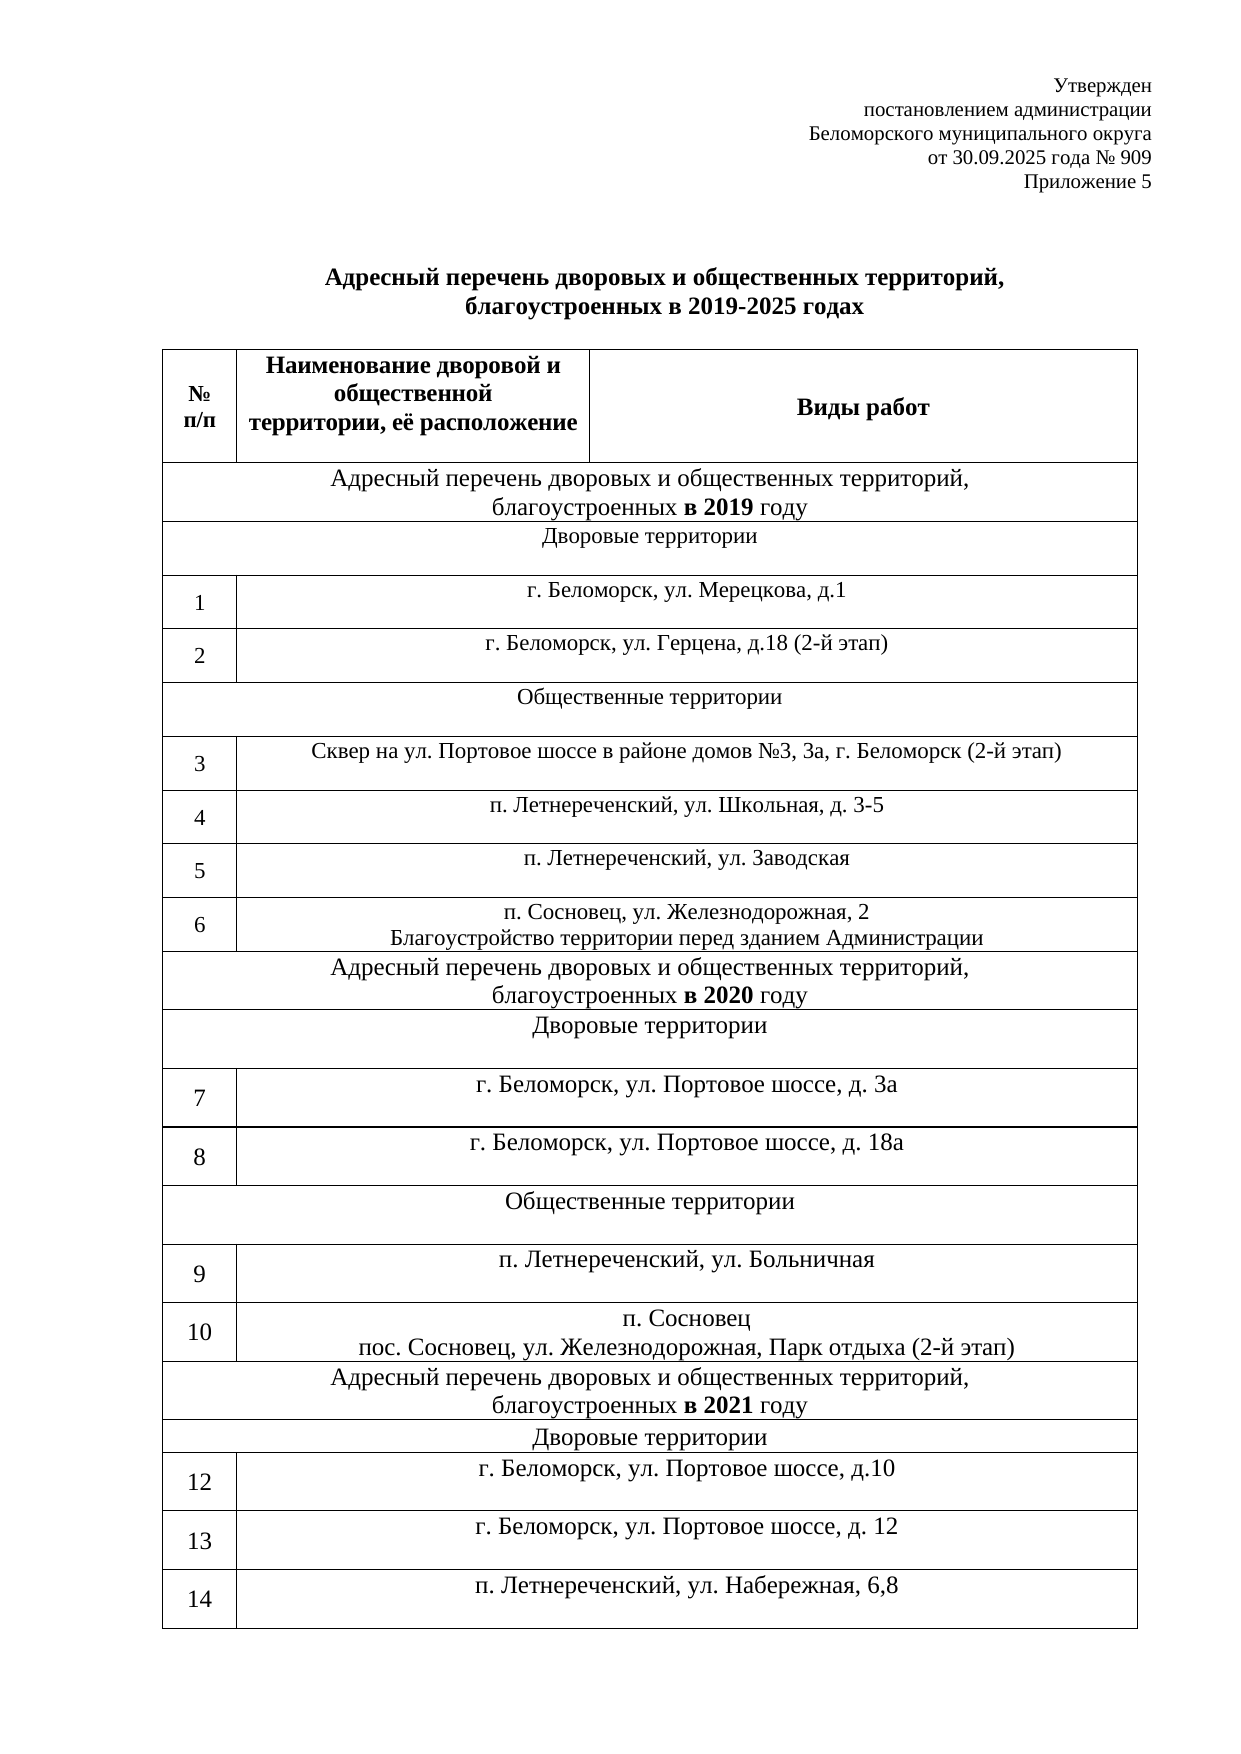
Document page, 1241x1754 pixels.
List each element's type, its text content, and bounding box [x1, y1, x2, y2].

text Утвержден [177, 73, 1152, 97]
table_cell г. Беломорск, ул. Портовое шоссе, д.10 [237, 1453, 1137, 1510]
table_cell п. Летнереченский, ул. Набережная, 6,8 [237, 1570, 1137, 1627]
table_cell г. Беломорск, ул. Мерецкова, д.1 [237, 576, 1137, 628]
table_cell Общественные территории [163, 1186, 1137, 1243]
table_cell Адресный перечень дворовых и общественных территорий, благоустроенных в 2019 году [163, 463, 1137, 521]
table_cell п. Летнереченский, ул. Школьная, д. 3-5 [237, 791, 1137, 843]
table_cell п. Сосновец, ул. Железнодорожная, 2 Благоустройство территории перед зданием Администрации [237, 898, 1137, 951]
table_cell 5 [163, 844, 236, 897]
text от 30.09.2025 года № 909 [177, 145, 1152, 169]
text Беломорского муниципального округа [177, 121, 1152, 145]
table_cell 12 [163, 1453, 236, 1510]
table_cell 2 [163, 629, 236, 682]
table_cell г. Беломорск, ул. Портовое шоссе, д. 3а [237, 1069, 1137, 1126]
text постановлением администрации [177, 97, 1152, 121]
table_header № п/п [163, 350, 236, 462]
table_cell г. Беломорск, ул. Герцена, д.18 (2-й этап) [237, 629, 1137, 682]
table_cell г. Беломорск, ул. Портовое шоссе, д. 12 [237, 1511, 1137, 1569]
table_cell Дворовые территории [163, 522, 1137, 574]
table_cell Адресный перечень дворовых и общественных территорий, благоустроенных в 2020 году [163, 952, 1137, 1009]
table_cell 10 [163, 1303, 236, 1361]
table_cell 6 [163, 898, 236, 951]
text благоустроенных в 2019-2025 годах [177, 291, 1152, 320]
table_cell Сквер на ул. Портовое шоссе в районе домов №3, 3а, г. Беломорск (2-й этап) [237, 737, 1137, 789]
table_cell п. Летнереченский, ул. Больничная [237, 1245, 1137, 1302]
table_cell п. Сосновец пос. Сосновец, ул. Железнодорожная, Парк отдыха (2-й этап) [237, 1303, 1137, 1361]
table_cell 3 [163, 737, 236, 789]
text Приложение 5 [177, 169, 1152, 193]
table_cell п. Летнереченский, ул. Заводская [237, 844, 1137, 897]
table_cell г. Беломорск, ул. Портовое шоссе, д. 18а [237, 1128, 1137, 1185]
table_cell Дворовые территории [163, 1420, 1137, 1452]
table_header Виды работ [590, 350, 1137, 462]
table_cell Адресный перечень дворовых и общественных территорий, благоустроенных в 2021 году [163, 1362, 1137, 1419]
table_cell 13 [163, 1511, 236, 1569]
table_cell 8 [163, 1128, 236, 1185]
table_cell 1 [163, 576, 236, 628]
table_cell Общественные территории [163, 683, 1137, 736]
text Адресный перечень дворовых и общественных территорий, [177, 262, 1152, 291]
table_cell 4 [163, 791, 236, 843]
table_cell 9 [163, 1245, 236, 1302]
table_cell 14 [163, 1570, 236, 1627]
table_cell Дворовые территории [163, 1010, 1137, 1068]
table_cell 7 [163, 1069, 236, 1126]
table_header Наименование дворовой и общественной территории, её расположение [237, 350, 589, 462]
